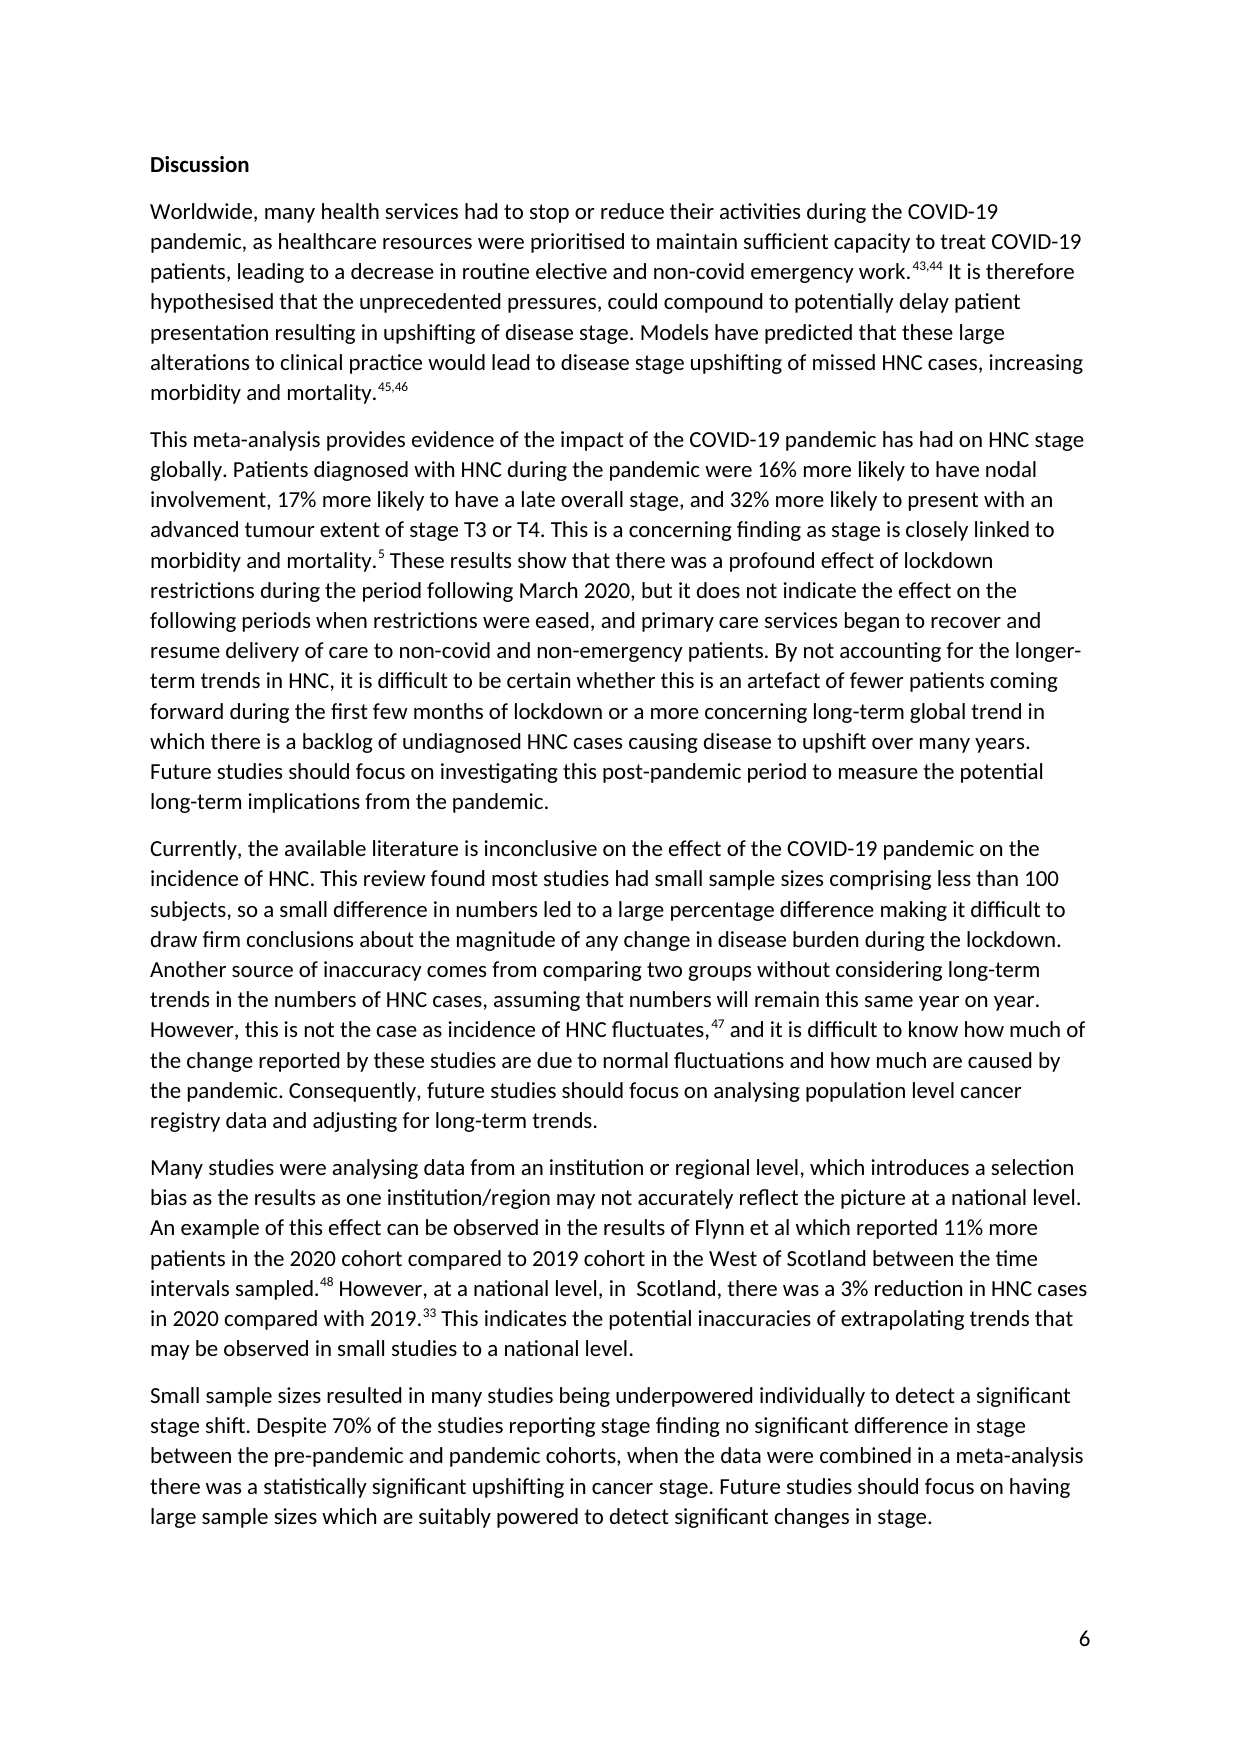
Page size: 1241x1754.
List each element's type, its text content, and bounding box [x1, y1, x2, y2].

text Currently, the available literature is inconclusive on the effect of the COVID-19 pandemic on the incidence of HNC. This review found most studies had small sample sizes comprising less than 100 subjects, so a small difference in numbers led to a large percentage difference making it difficult to draw firm conclusions about the magnitude of any change in disease burden during the lockdown. Another source of inaccuracy comes from comparing two groups without considering long-term trends in the numbers of HNC cases, assuming that numbers will remain this same year on year. However, this is not the case as incidence of HNC fluctuates,47 and it is difficult to know how much of the change reported by these studies are due to normal fluctuations and how much are caused by the pandemic. Consequently, future studies should focus on analysing population level cancer registry data and adjusting for long-term trends. [150, 834, 1090, 1134]
text Worldwide, many health services had to stop or reduce their activities during the COVID-19 pandemic, as healthcare resources were prioritised to maintain sufficient capacity to treat COVID-19 patients, leading to a decrease in routine elective and non-covid emergency work.43,44 It is therefore hypothesised that the unprecedented pressures, could compound to potentially delay patient presentation resulting in upshifting of disease stage. Models have predicted that these large alterations to clinical practice would lead to disease stage upshifting of missed HNC cases, increasing morbidity and mortality.45,46 [150, 197, 1090, 406]
text Small sample sizes resulted in many studies being underpowered individually to detect a significant stage shift. Despite 70% of the studies reporting stage finding no significant difference in stage between the pre-pandemic and pandemic cohorts, when the data were combined in a meta-analysis there was a statistically significant upshifting in cancer stage. Future studies should focus on having large sample sizes which are suitably powered to detect significant changes in stage. [150, 1381, 1090, 1530]
text Many studies were analysing data from an institution or regional level, which introduces a selection bias as the results as one institution/region may not accurately reflect the picture at a national level. An example of this effect can be observed in the results of Flynn et al which reported 11% more patients in the 2020 cohort compared to 2019 cohort in the West of Scotland between the time intervals sampled.48 However, at a national level, in Scotland, there was a 3% reduction in HNC cases in 2020 compared with 2019.33 This indicates the potential inaccuracies of extrapolating trends that may be observed in small studies to a national level. [150, 1153, 1090, 1362]
text Discussion [150, 150, 1090, 178]
text This meta-analysis provides evidence of the impact of the COVID-19 pandemic has had on HNC stage globally. Patients diagnosed with HNC during the pandemic were 16% more likely to have nodal involvement, 17% more likely to have a late overall stage, and 32% more likely to present with an advanced tumour extent of stage T3 or T4. This is a concerning finding as stage is closely linked to morbidity and mortality.5 These results show that there was a profound effect of lockdown restrictions during the period following March 2020, but it does not indicate the effect on the following periods when restrictions were eased, and primary care services began to recover and resume delivery of care to non-covid and non-emergency patients. By not accounting for the longer-term trends in HNC, it is difficult to be certain whether this is an artefact of fewer patients coming forward during the first few months of lockdown or a more concerning long-term global trend in which there is a backlog of undiagnosed HNC cases causing disease to upshift over many years. Future studies should focus on investigating this post-pandemic period to measure the potential long-term implications from the pandemic. [150, 425, 1090, 816]
